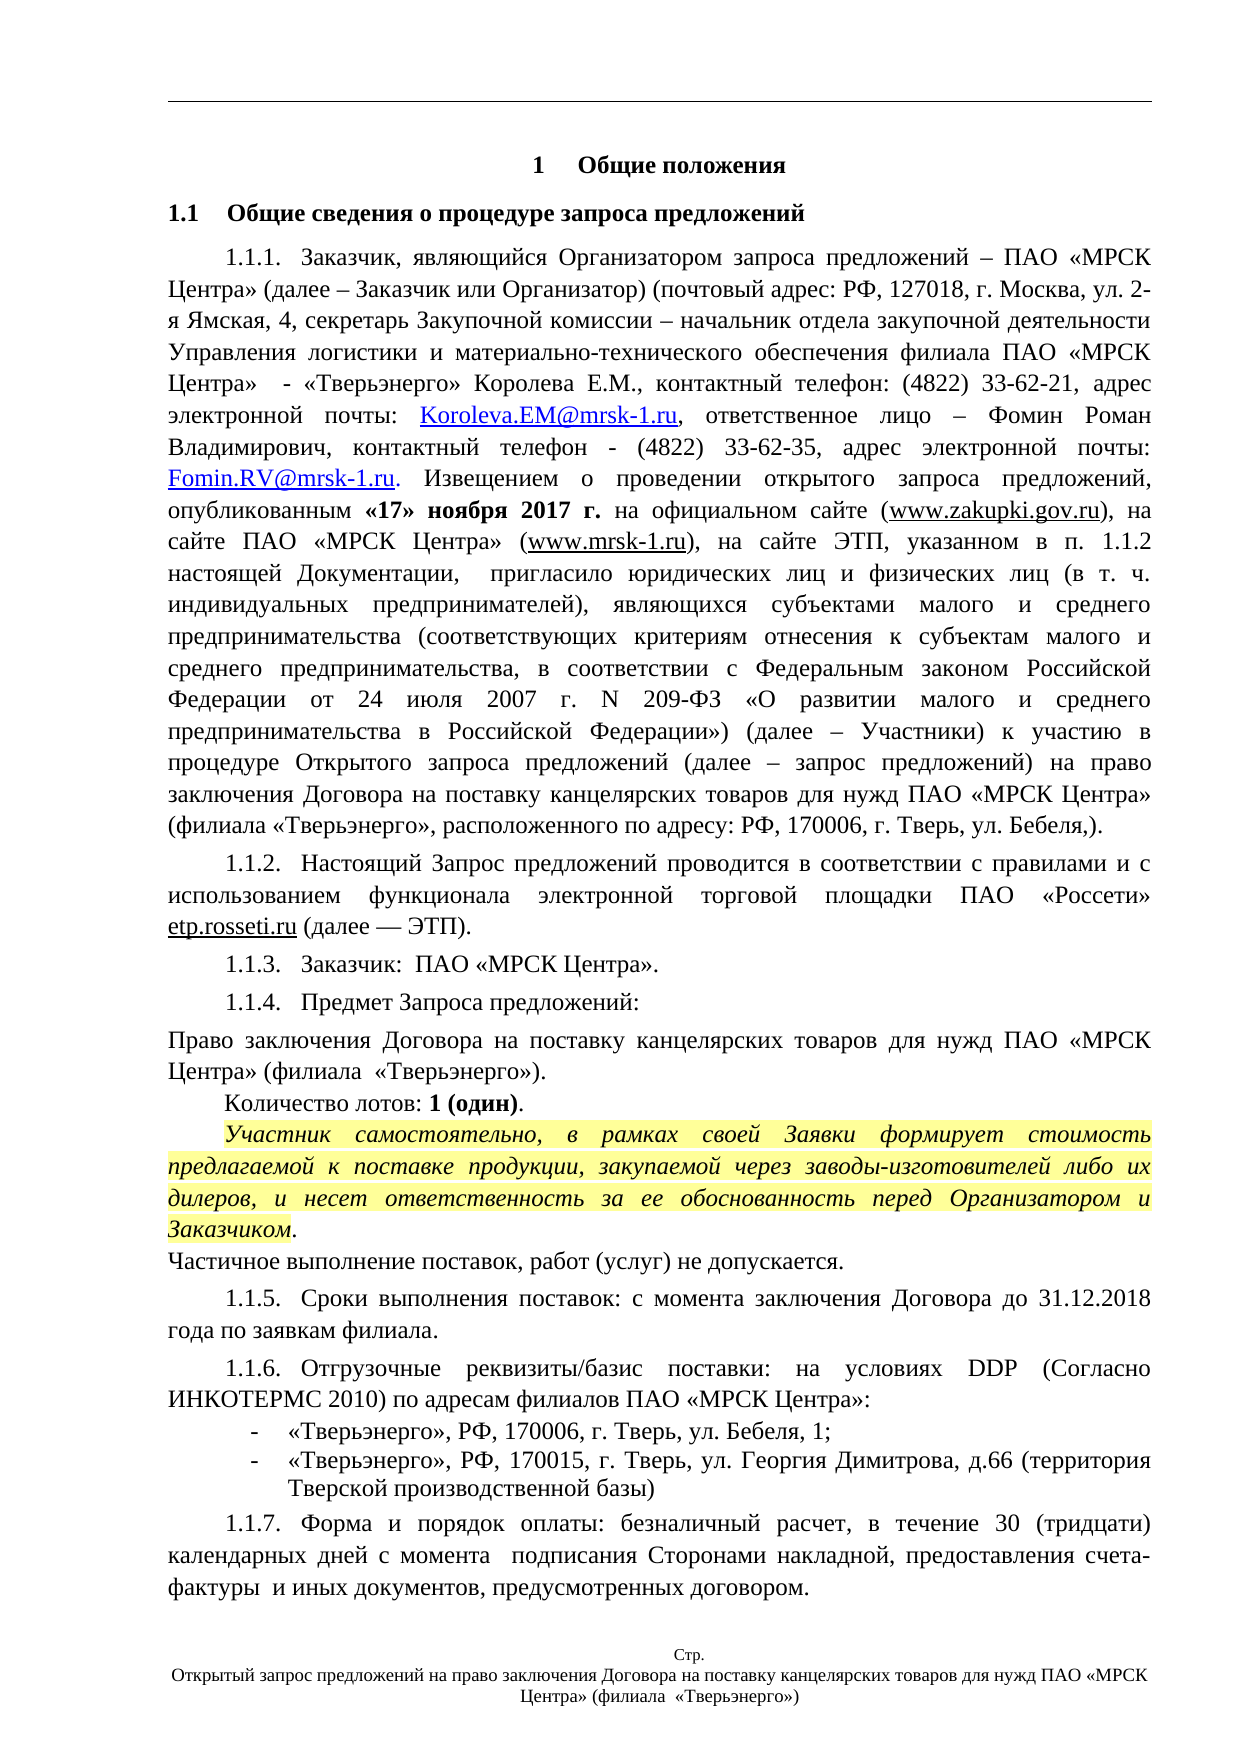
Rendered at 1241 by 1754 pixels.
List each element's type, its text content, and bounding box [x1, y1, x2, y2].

list Форма и порядок оплаты: безналичный расчет, в течение 30 (тридцати) календарных дней с момента подписания Сторонами накладной, предоставления счета-фактуры и иных документов, предусмотренных договором. [168, 1508, 1152, 1600]
text Количество лотов: 1 (один). [168, 1088, 1152, 1117]
list «Тверьэнерго», РФ, 170006, г. Тверь, ул. Бебеля, 1; [250, 1416, 1152, 1445]
list «Тверьэнерго», РФ, 170015, г. Тверь, ул. Георгия Димитрова, д.66 (территория Тверской производственной базы) [250, 1445, 1152, 1502]
list Предмет Запроса предложений: [168, 987, 1152, 1016]
text Участник самостоятельно, в рамках своей Заявки формирует стоимость предлагаемой к поставке продукции, закупаемой через заводы-изготовителей либо их дилеров, и несет ответственность за ее обоснованность перед Организатором и Заказчиком. [168, 1119, 1152, 1151]
list Заказчик, являющийся Организатором запроса предложений – ПАО «МРСК Центра» (далее – Заказчик или Организатор) (почтовый адрес: РФ, 127018, г. Москва, ул. 2-я Ямская, 4, секретарь Закупочной комиссии – начальник отдела закупочной деятельности Управления логистики и материально-технического обеспечения филиала ПАО «МРСК Центра» - «Тверьэнерго» Королева Е.М., контактный телефон: (4822) 33-62-21, адрес электронной почты: Koroleva.EM@mrsk-1.ru, ответственное лицо – Фомин Роман Владимирович, контактный телефон - (4822) 33-62-35, адрес электронной почты: Fomin.RV@mrsk-1.ru. Извещением о проведении открытого запроса предложений, опубликованным «17» ноября 2017 г. на официальном сайте (www.zakupki.gov.ru), на сайте ПАО «МРСК Центра» (www.mrsk-1.ru), на сайте ЭТП, указанном в п. 1.1.2 настоящей Документации, пригласило юридических лиц и физических лиц (в т. ч. индивидуальных предпринимателей), являющихся субъектами малого и среднего предпринимательства (соответствующих критериям отнесения к субъектам малого и среднего предпринимательства, в соответствии с Федеральным законом Российской Федерации от 24 июля 2007 г. N 209-ФЗ «О развитии малого и среднего предпринимательства в Российской Федерации») (далее – Участники) к участию в процедуре Открытого запроса предложений (далее – запрос предложений) на право заключения Договора на поставку канцелярских товаров для нужд ПАО «МРСК Центра» (филиала «Тверьэнерго», расположенного по адресу: РФ, 170006, г. Тверь, ул. Бебеля,). [168, 242, 1152, 839]
text Право заключения Договора на поставку канцелярских товаров для нужд ПАО «МРСК Центра» (филиала «Тверьэнерго»). [168, 1025, 1152, 1085]
subtitle Общие положения [166, 150, 1152, 179]
list Частичное выполнение поставок, работ (услуг) не допускается. [168, 1246, 1152, 1274]
list Сроки выполнения поставок: с момента заключения Договора до 31.12.2018 года по заявкам филиала. [168, 1283, 1152, 1344]
text Участник самостоятельно, в рамках своей Заявки формирует стоимость предлагаемой к поставке продукции, закупаемой через заводы-изготовителей либо их дилеров, и несет ответственность за ее обоснованность перед Организатором и Заказчиком. [168, 1211, 1152, 1243]
list Отгрузочные реквизиты/базис поставки: на условиях DDP (Согласно ИНКОТЕРМС 2010) по адресам филиалов ПАО «МРСК Центра»: [168, 1353, 1152, 1413]
list Заказчик: ПАО «МРСК Центра». [168, 949, 1152, 978]
list Настоящий Запрос предложений проводится в соответствии с правилами и с использованием функционала электронной торговой площадки ПАО «Россети» etp.rosseti.ru (далее — ЭТП). [168, 848, 1152, 940]
subtitle Общие сведения о процедуре запроса предложений [168, 198, 1152, 227]
